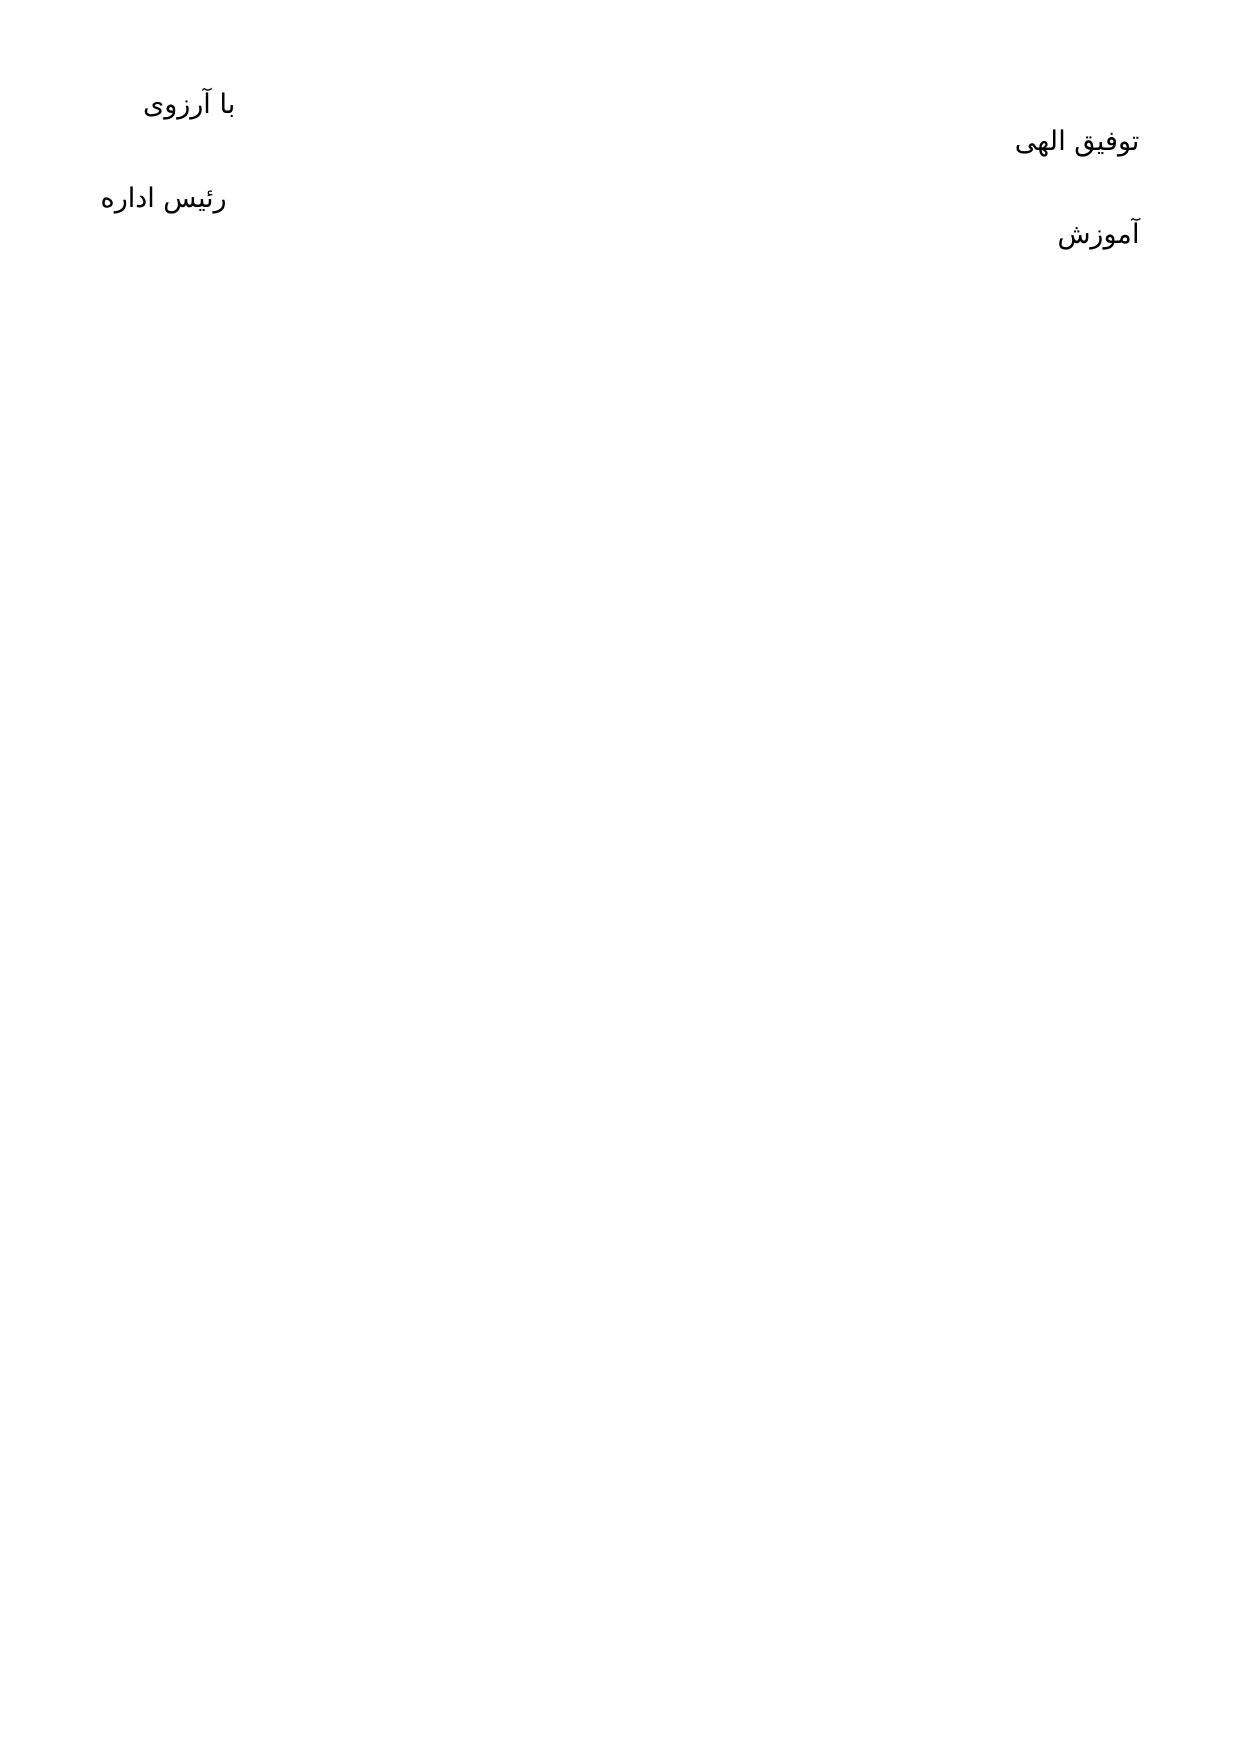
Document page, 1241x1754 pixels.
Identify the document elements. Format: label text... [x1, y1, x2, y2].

text رئیس اداره آموزش [76, 182, 1139, 250]
text با آرزوی توفیق الهی [76, 89, 1139, 156]
